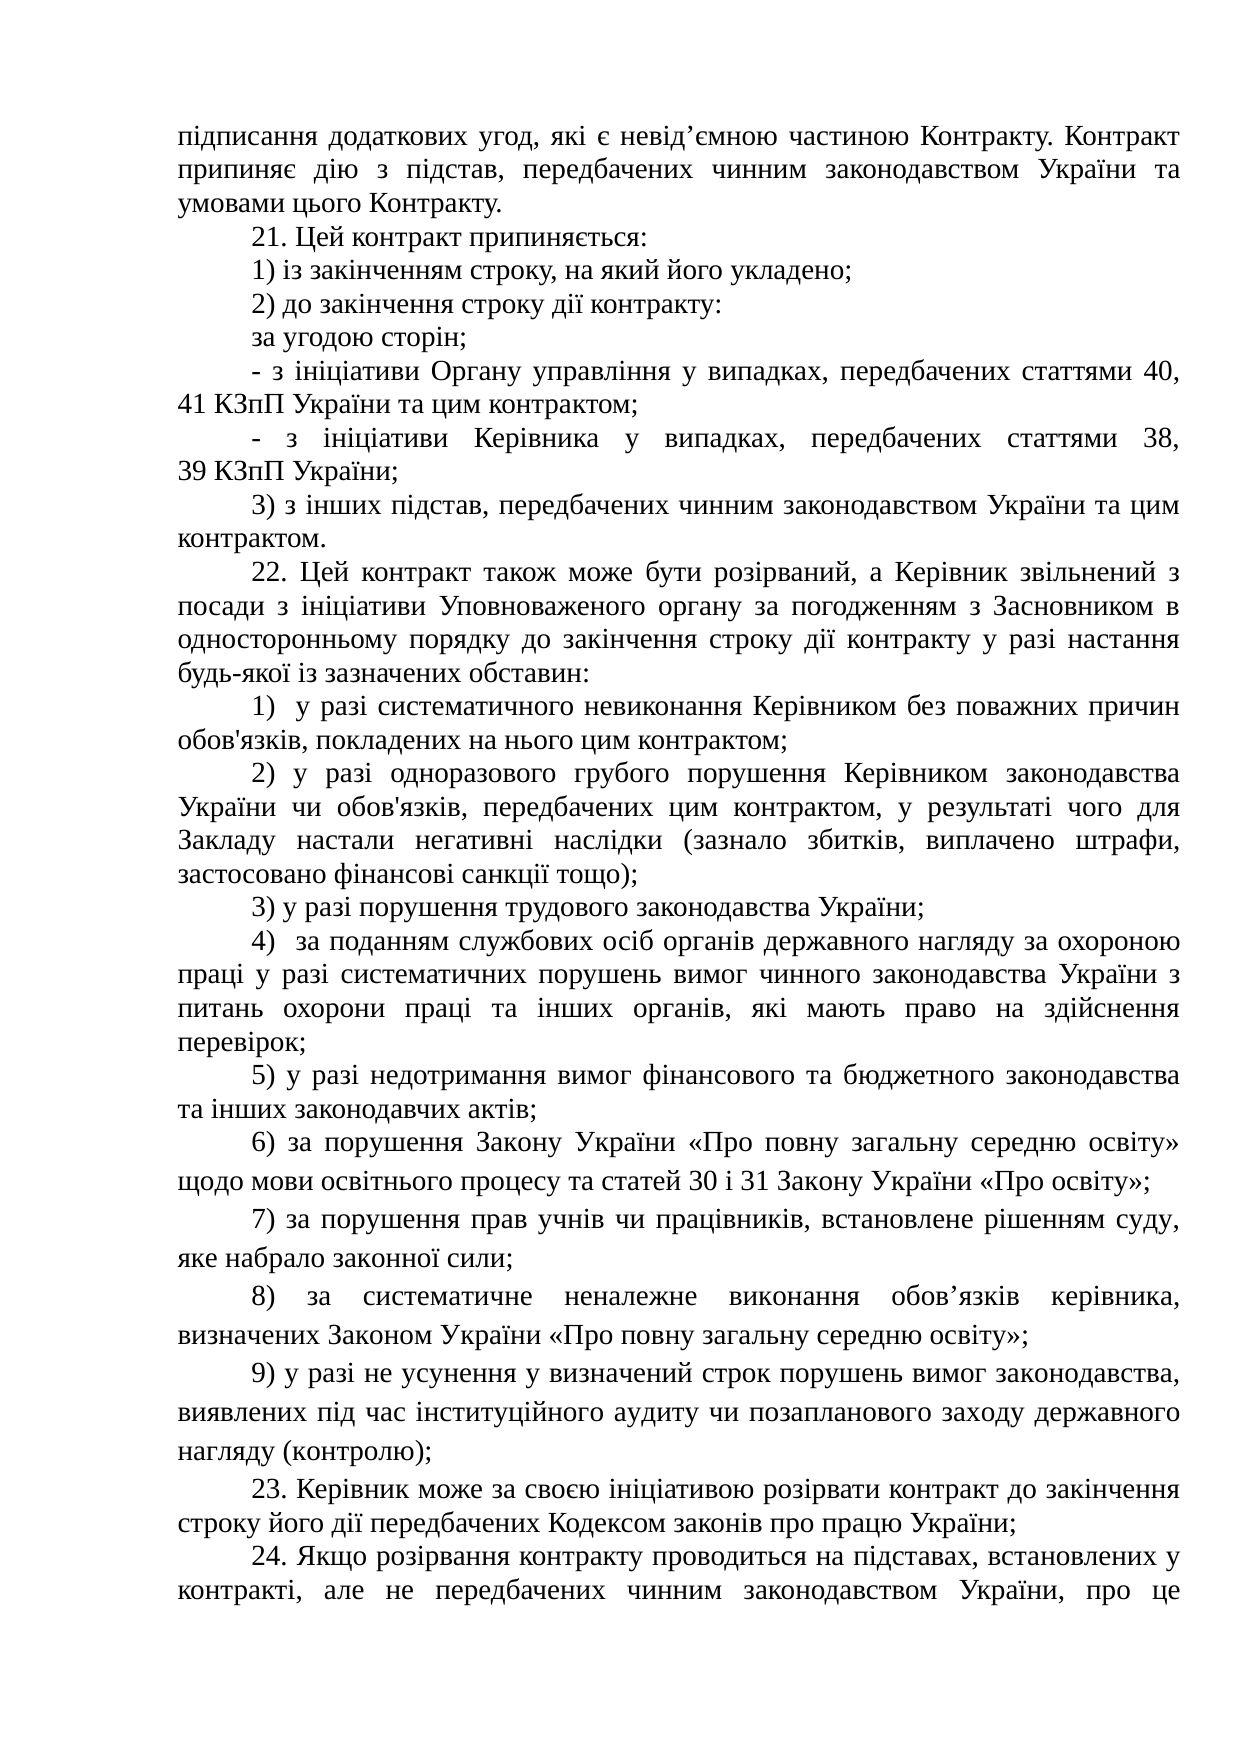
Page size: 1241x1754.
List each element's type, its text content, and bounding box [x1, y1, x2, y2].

text 5) у разі недотримання вимог фінансового та бюджетного законодавства та інших законодавчих актів; [177, 1057, 1181, 1124]
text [177, 118, 1181, 219]
text 3) у разі порушення трудового законодавства України; [177, 889, 1181, 923]
text 2) у разі одноразового грубого порушення Керівником законодавства України чи обов'язків, передбачених цим контрактом, у результаті чого для Закладу настали негативні наслідки (зазнало збитків, виплачено штрафи, застосовано фінансові санкції тощо); [177, 755, 1181, 889]
text 3) з інших підстав, передбачених чинним законодавством України та цим контрактом. [177, 487, 1181, 554]
text 23. Керівник може за своєю ініціативою розірвати контракт до закінчення строку його дії передбачених Кодексом законів про працю України; [177, 1471, 1181, 1538]
text 1) із закінченням строку, на який його укладено; [177, 252, 1181, 286]
text 1) у разі систематичного невиконання Керівником без поважних причин обов'язків, покладених на нього цим контрактом; [177, 688, 1181, 755]
text 4) за поданням службових осіб органів державного нагляду за охороною праці у разі систематичних порушень вимог чинного законодавства України з питань охорони праці та інших органів, які мають право на здійснення перевірок; [177, 923, 1181, 1057]
text - з ініціативи Органу управління у випадках, передбачених статтями 40, 41 КЗпП України та цим контрактом; [177, 353, 1181, 420]
text 22. Цей контракт також може бути розірваний, а Керівник звільнений з посади з ініціативи Уповноваженого органу за погодженням з Засновником в односторонньому порядку до закінчення строку дії контракту у разі настання будь-якої із зазначених обставин: [177, 554, 1181, 688]
text 9) у разі не усунення у визначений строк порушень вимог законодавства, виявлених під час інституційного аудиту чи позапланового заходу державного нагляду (контролю); [177, 1356, 1181, 1466]
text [177, 1538, 1181, 1605]
text 2) до закінчення строку дії контракту: [177, 286, 1181, 319]
text за угодою сторін; [177, 319, 1181, 353]
text 8) за систематичне неналежне виконання обов’язків керівника, визначених Законом України «Про повну загальну середню освіту»; [177, 1278, 1181, 1351]
text - з ініціативи Керівника у випадках, передбачених статтями 38, 39 КЗпП України; [177, 420, 1181, 487]
text 7) за порушення прав учнів чи працівників, встановлене рішенням суду, яке набрало законної сили; [177, 1201, 1181, 1273]
text 6) за порушення Закону України «Про повну загальну середню освіту» щодо мови освітнього процесу та статей 30 і 31 Закону України «Про освіту»; [177, 1124, 1181, 1196]
text 21. Цей контракт припиняється: [177, 219, 1181, 252]
